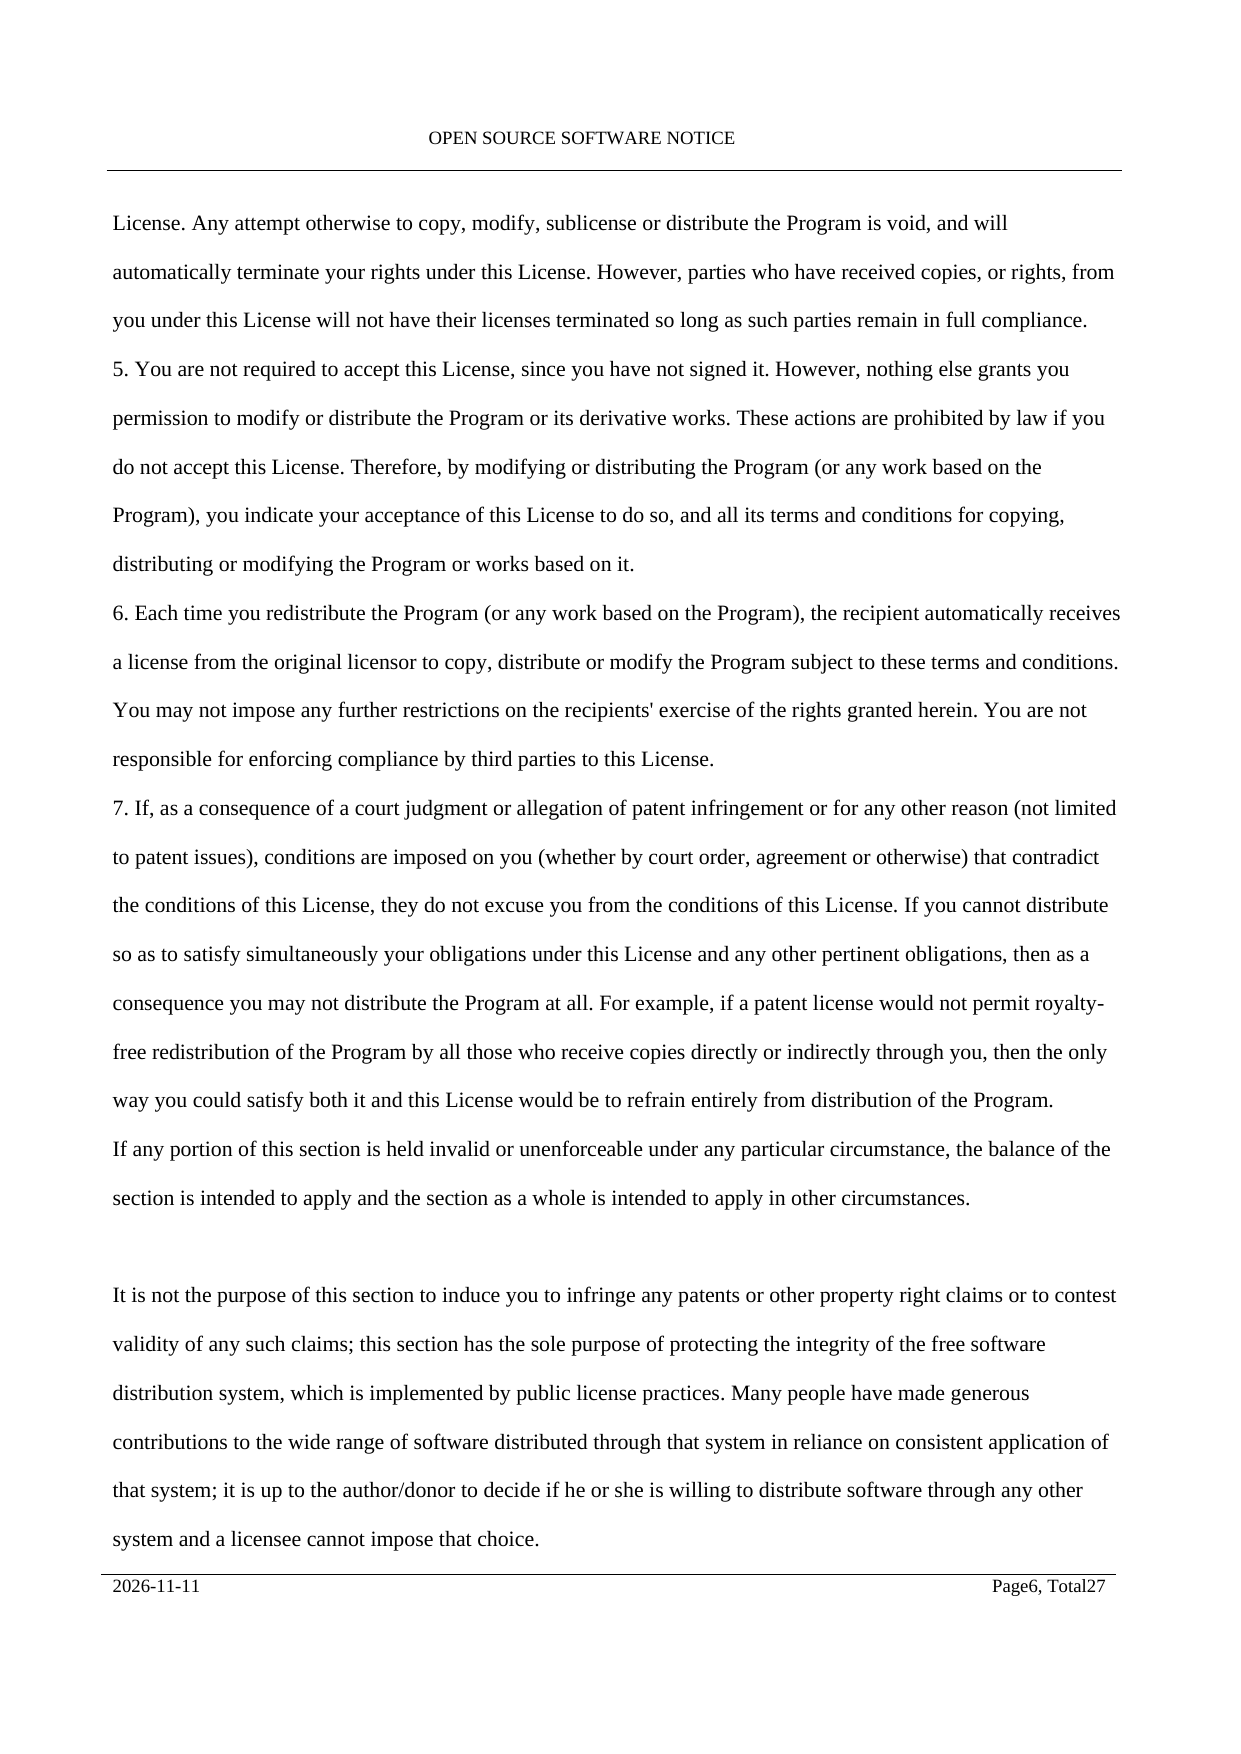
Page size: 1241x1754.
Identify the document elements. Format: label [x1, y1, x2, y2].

text [112, 206, 1128, 1555]
